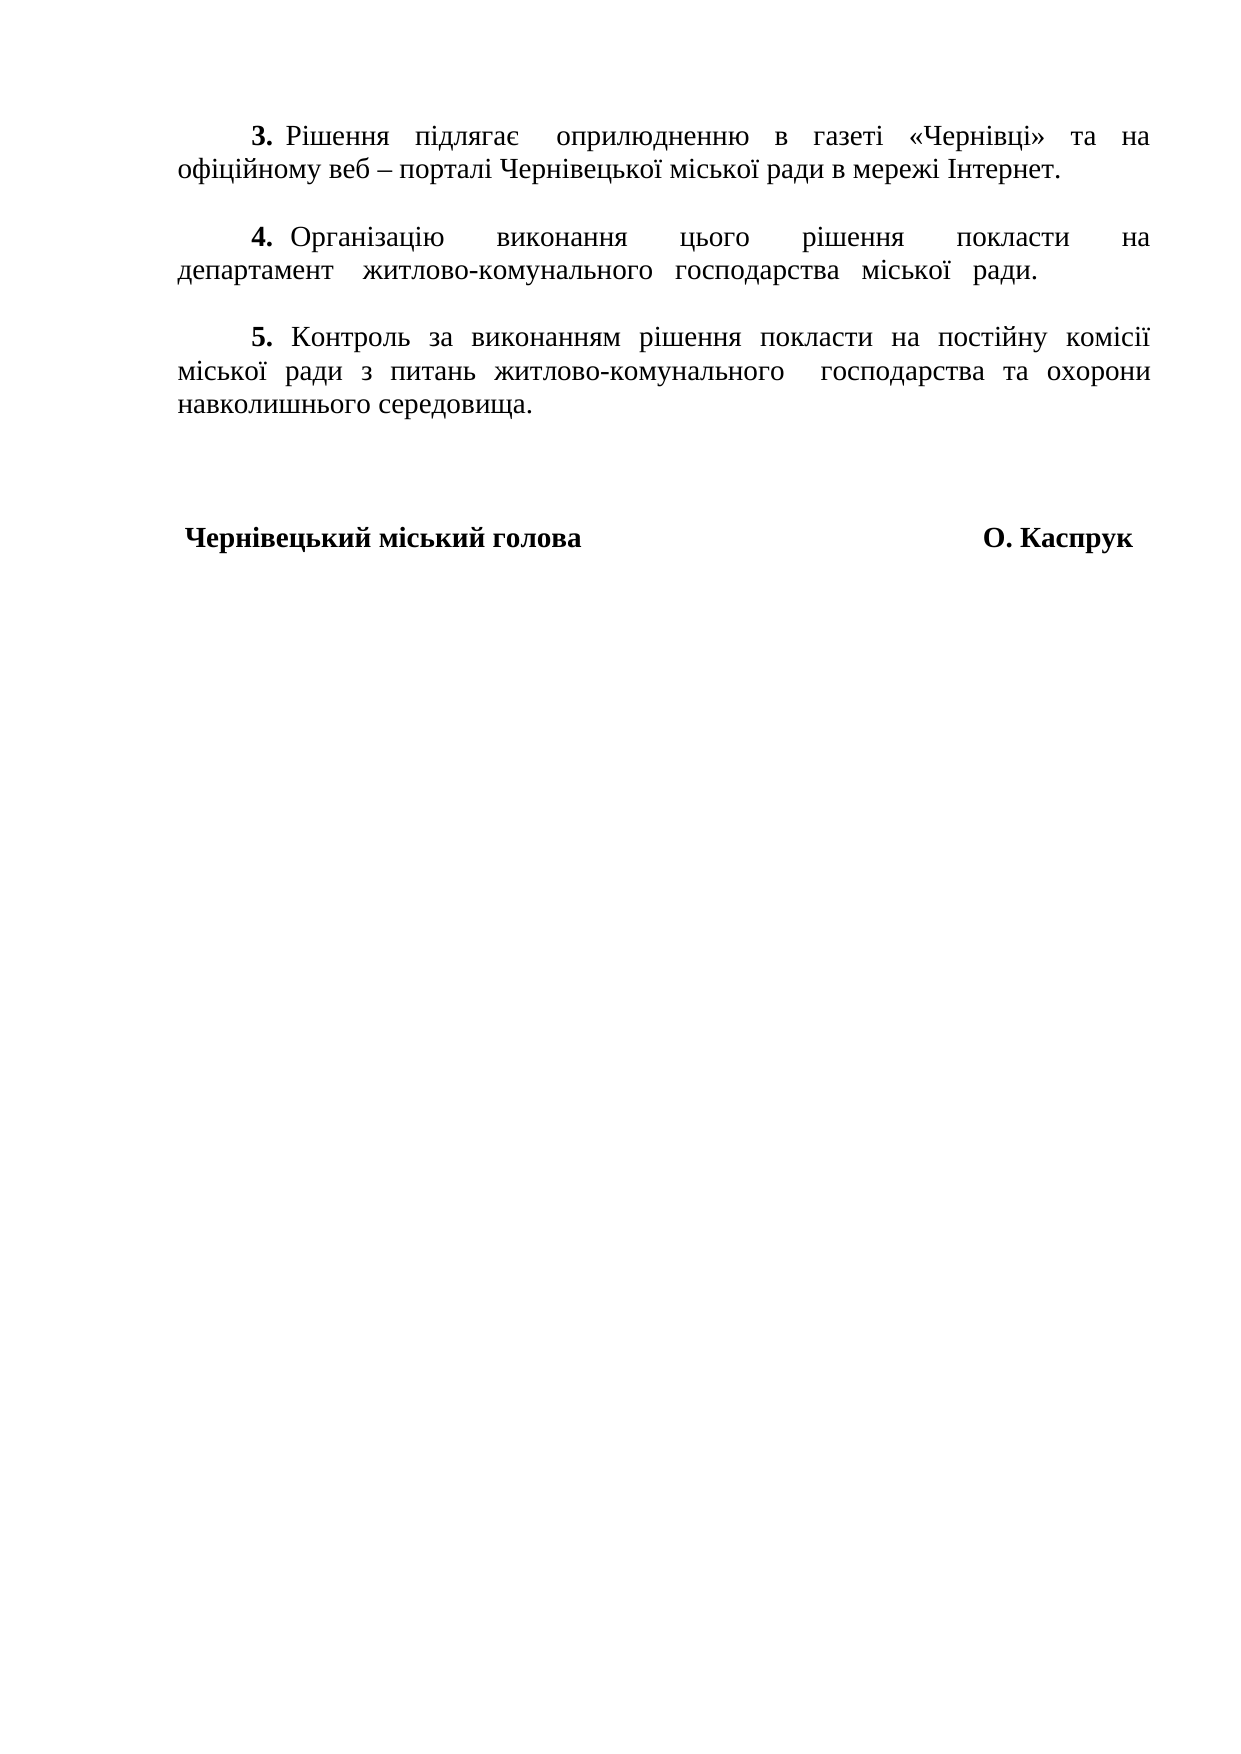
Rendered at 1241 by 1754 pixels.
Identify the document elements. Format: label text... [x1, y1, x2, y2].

text 3. Рішення підлягає оприлюдненню в газеті «Чернівці» та на офіційному веб – порталі Чернівецької міської ради в мережі Інтернет. [177, 118, 1152, 185]
text Чернівецький міський голова [177, 521, 1152, 554]
text 5. Контроль за виконанням рішення покласти на постійну комісії міської ради з питань житлово-комунального господарства та охорони навколишнього середовища. [177, 319, 1152, 420]
text 4. Організацію виконання цього рішення покласти на департамент житлово-комунального господарства міської ради. [177, 219, 1152, 286]
